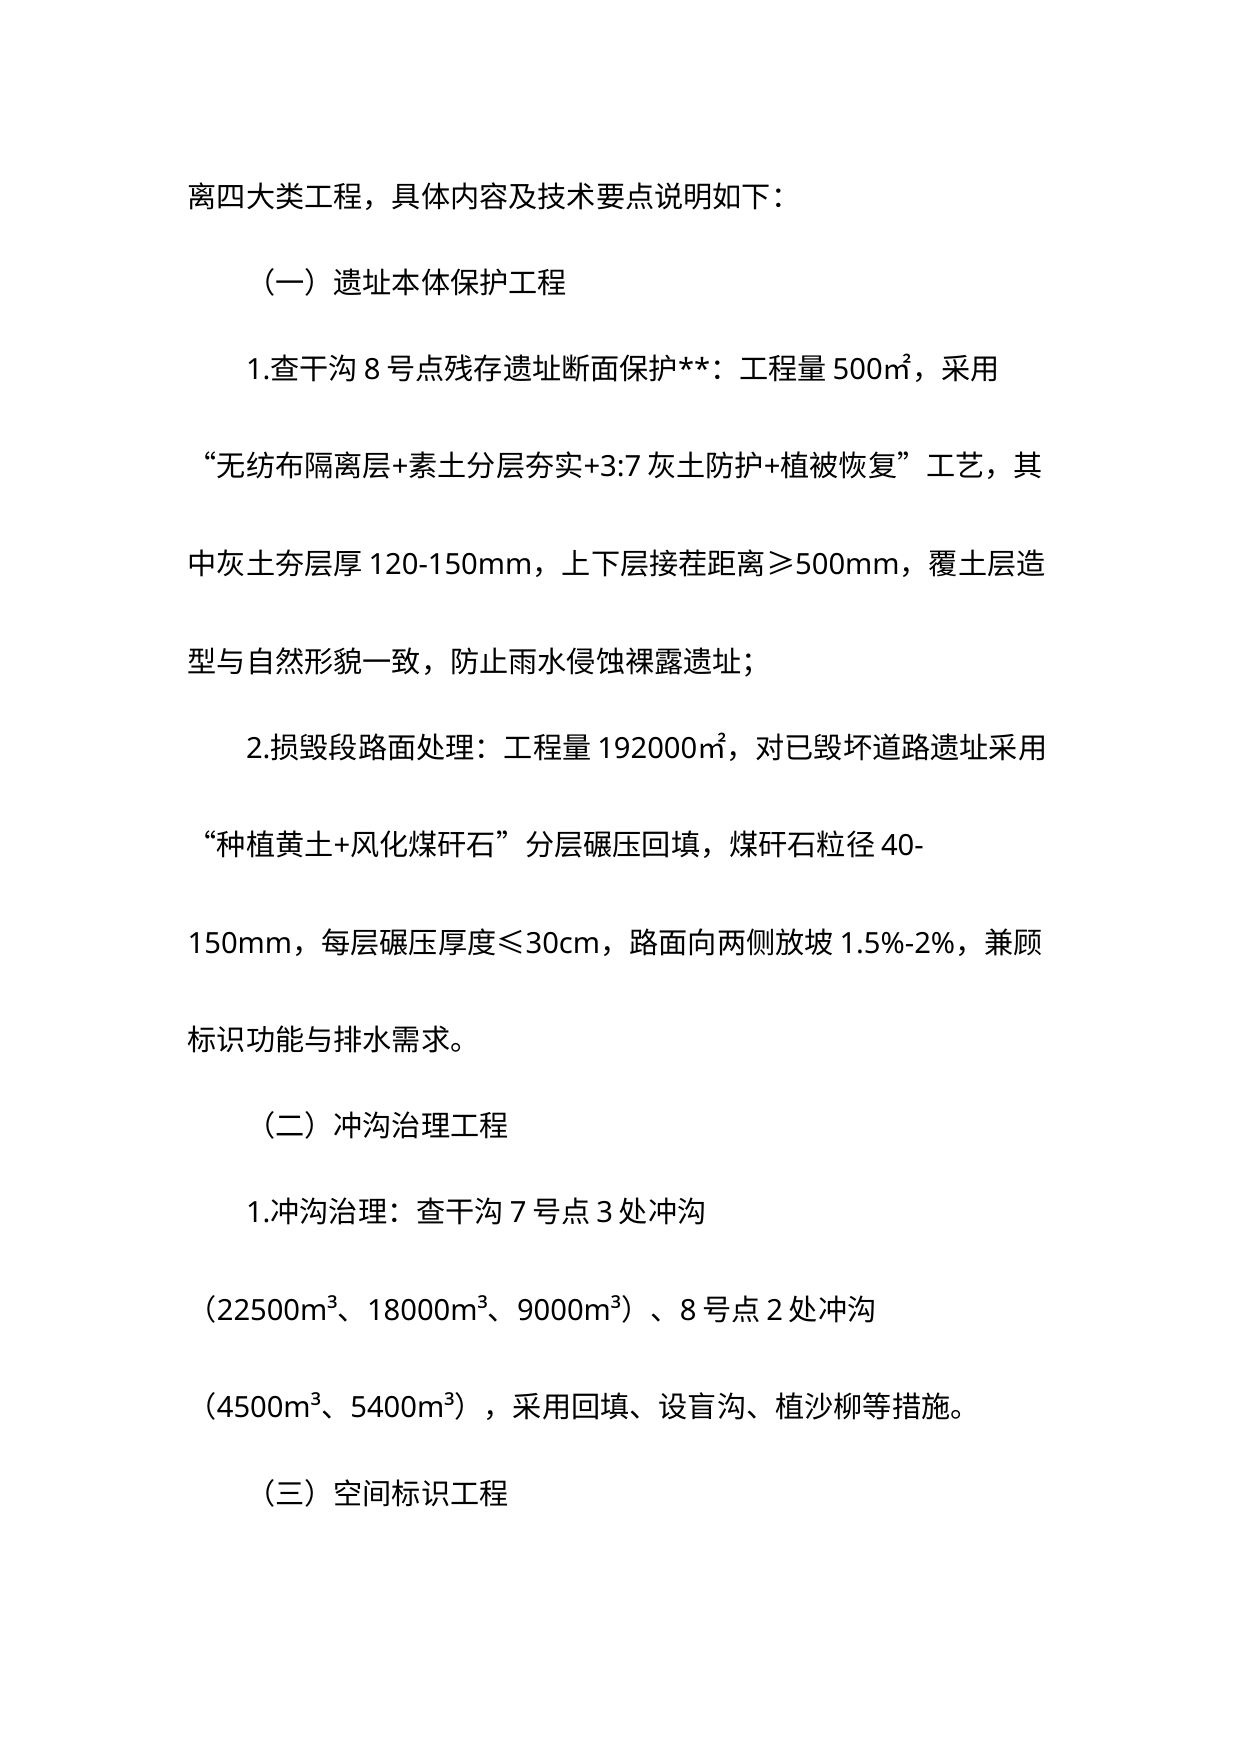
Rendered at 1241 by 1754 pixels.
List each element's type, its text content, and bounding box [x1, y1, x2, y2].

text （一）遗址本体保护工程 [187, 248, 1053, 313]
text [187, 162, 1053, 227]
text （三）空间标识工程 [187, 1459, 1053, 1524]
text 1.冲沟治理：查干沟7号点3处冲沟（22500m³、18000m³、9000m³）、8号点2处冲沟（4500m³、5400m³），采用回填、设盲沟、植沙柳等措施。 [187, 1178, 1053, 1438]
text （二）冲沟治理工程 [187, 1092, 1053, 1157]
text 1.查干沟8号点残存遗址断面保护**：工程量500㎡，采用“无纺布隔离层+素土分层夯实+3:7灰土防护+植被恢复”工艺，其中灰土夯层厚120-150mm，上下层接茬距离≥500mm，覆土层造型与自然形貌一致，防止雨水侵蚀裸露遗址； [187, 334, 1053, 692]
text 2.损毁段路面处理：工程量192000㎡，对已毁坏道路遗址采用“种植黄土+风化煤矸石”分层碾压回填，煤矸石粒径40-150mm，每层碾压厚度≤30cm，路面向两侧放坡1.5%-2%，兼顾标识功能与排水需求。 [187, 713, 1053, 1070]
